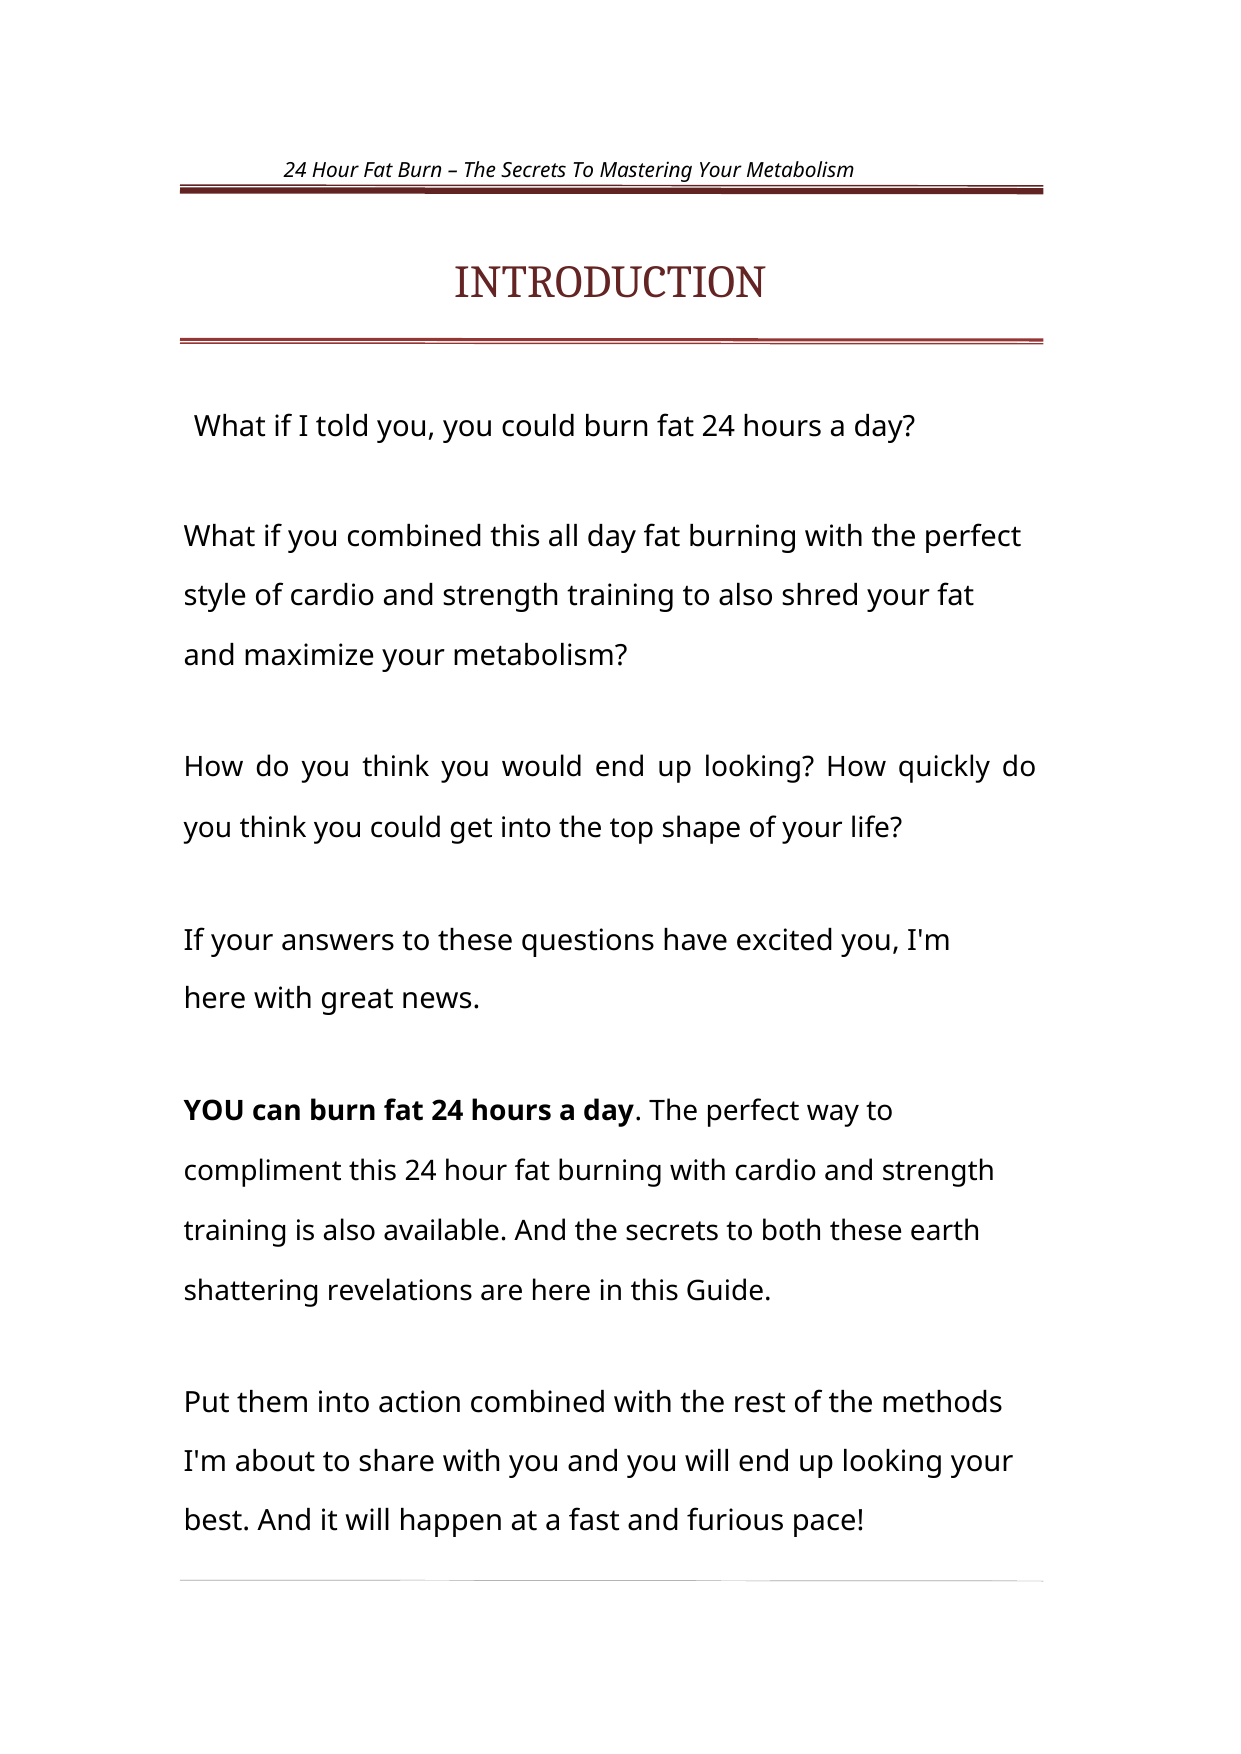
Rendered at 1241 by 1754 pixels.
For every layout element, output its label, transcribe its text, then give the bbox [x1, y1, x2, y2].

text YOU can burn fat 24 hours a day. The perfect way to compliment this 24 hour fat burning with cardio and strength training is also available. And the secrets to both these earth shattering revelations are here in this Guide. [183, 1091, 1035, 1308]
text INTRODUCTION [150, 256, 1071, 309]
text How do you think you would end up looking? How quickly do you think you could get into the top shape of your life? [183, 746, 1037, 845]
text What if you combined this all day fat burning with the perfect style of cardio and strength training to also shred your fat and maximize your metabolism? [183, 516, 1023, 673]
text What if I told you, you could burn fat 24 hours a day? [194, 405, 1090, 444]
text 24 Hour Fat Burn – The Secrets To Mastering Your Metabolism [283, 155, 1090, 183]
text Put them into action combined with the rest of the methods I'm about to share with you and you will end up looking your best. And it will happen at a fast and furious pace! [183, 1381, 1029, 1539]
text If your answers to these questions have excited you, I'm here with great news. [183, 919, 1021, 1017]
